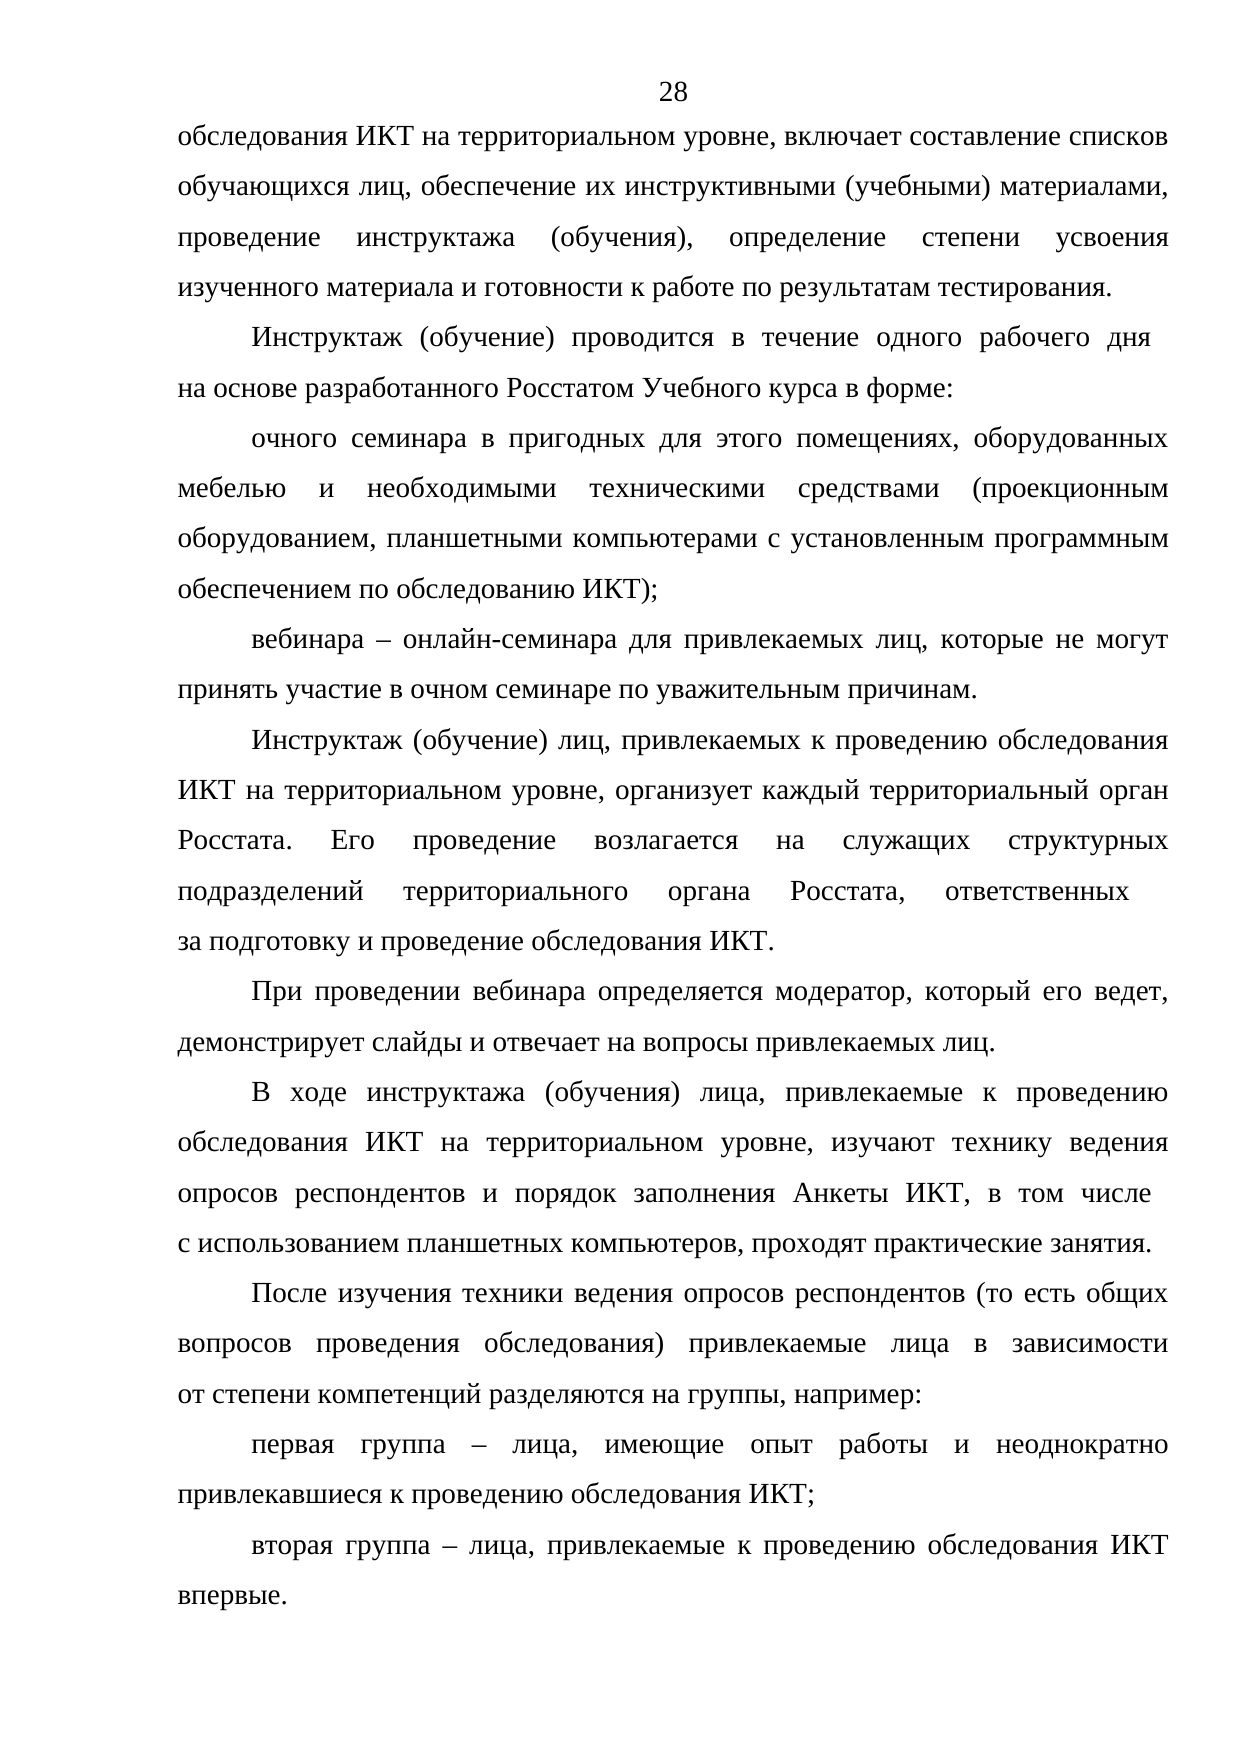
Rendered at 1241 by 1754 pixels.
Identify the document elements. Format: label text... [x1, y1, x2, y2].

text При проведении вебинара определяется модератор, который его ведет, демонстрирует слайды и отвечает на вопросы привлекаемых лиц. [177, 973, 1169, 1057]
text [177, 118, 1169, 303]
text Инструктаж (обучение) лиц, привлекаемых к проведению обследования ИКТ на территориальном уровне, организует каждый территориальный орган Росстата. Его проведение возлагается на служащих структурных подразделений территориального органа Росстата, ответственных за подготовку и проведение обследования ИКТ. [177, 722, 1169, 957]
text вторая группа – лица, привлекаемые к проведению обследования ИКТ впервые. [177, 1527, 1169, 1611]
text очного семинара в пригодных для этого помещениях, оборудованных мебелью и необходимыми техническими средствами (проекционным оборудованием, планшетными компьютерами с установленным программным обеспечением по обследованию ИКТ); [177, 420, 1169, 604]
text первая группа – лица, имеющие опыт работы и неоднократно привлекавшиеся к проведению обследования ИКТ; [177, 1426, 1169, 1510]
text вебинара – онлайн-семинара для привлекаемых лиц, которые не могут принять участие в очном семинаре по уважительным причинам. [177, 621, 1169, 705]
text В ходе инструктажа (обучения) лица, привлекаемые к проведению обследования ИКТ на территориальном уровне, изучают технику ведения опросов респондентов и порядок заполнения Анкеты ИКТ, в том числе с использованием планшетных компьютеров, проходят практические занятия. [177, 1074, 1169, 1258]
text Инструктаж (обучение) проводится в течение одного рабочего дня на основе разработанного Росстатом Учебного курса в форме: [177, 319, 1169, 403]
text После изучения техники ведения опросов респондентов (то есть общих вопросов проведения обследования) привлекаемые лица в зависимости от степени компетенций разделяются на группы, например: [177, 1275, 1169, 1409]
